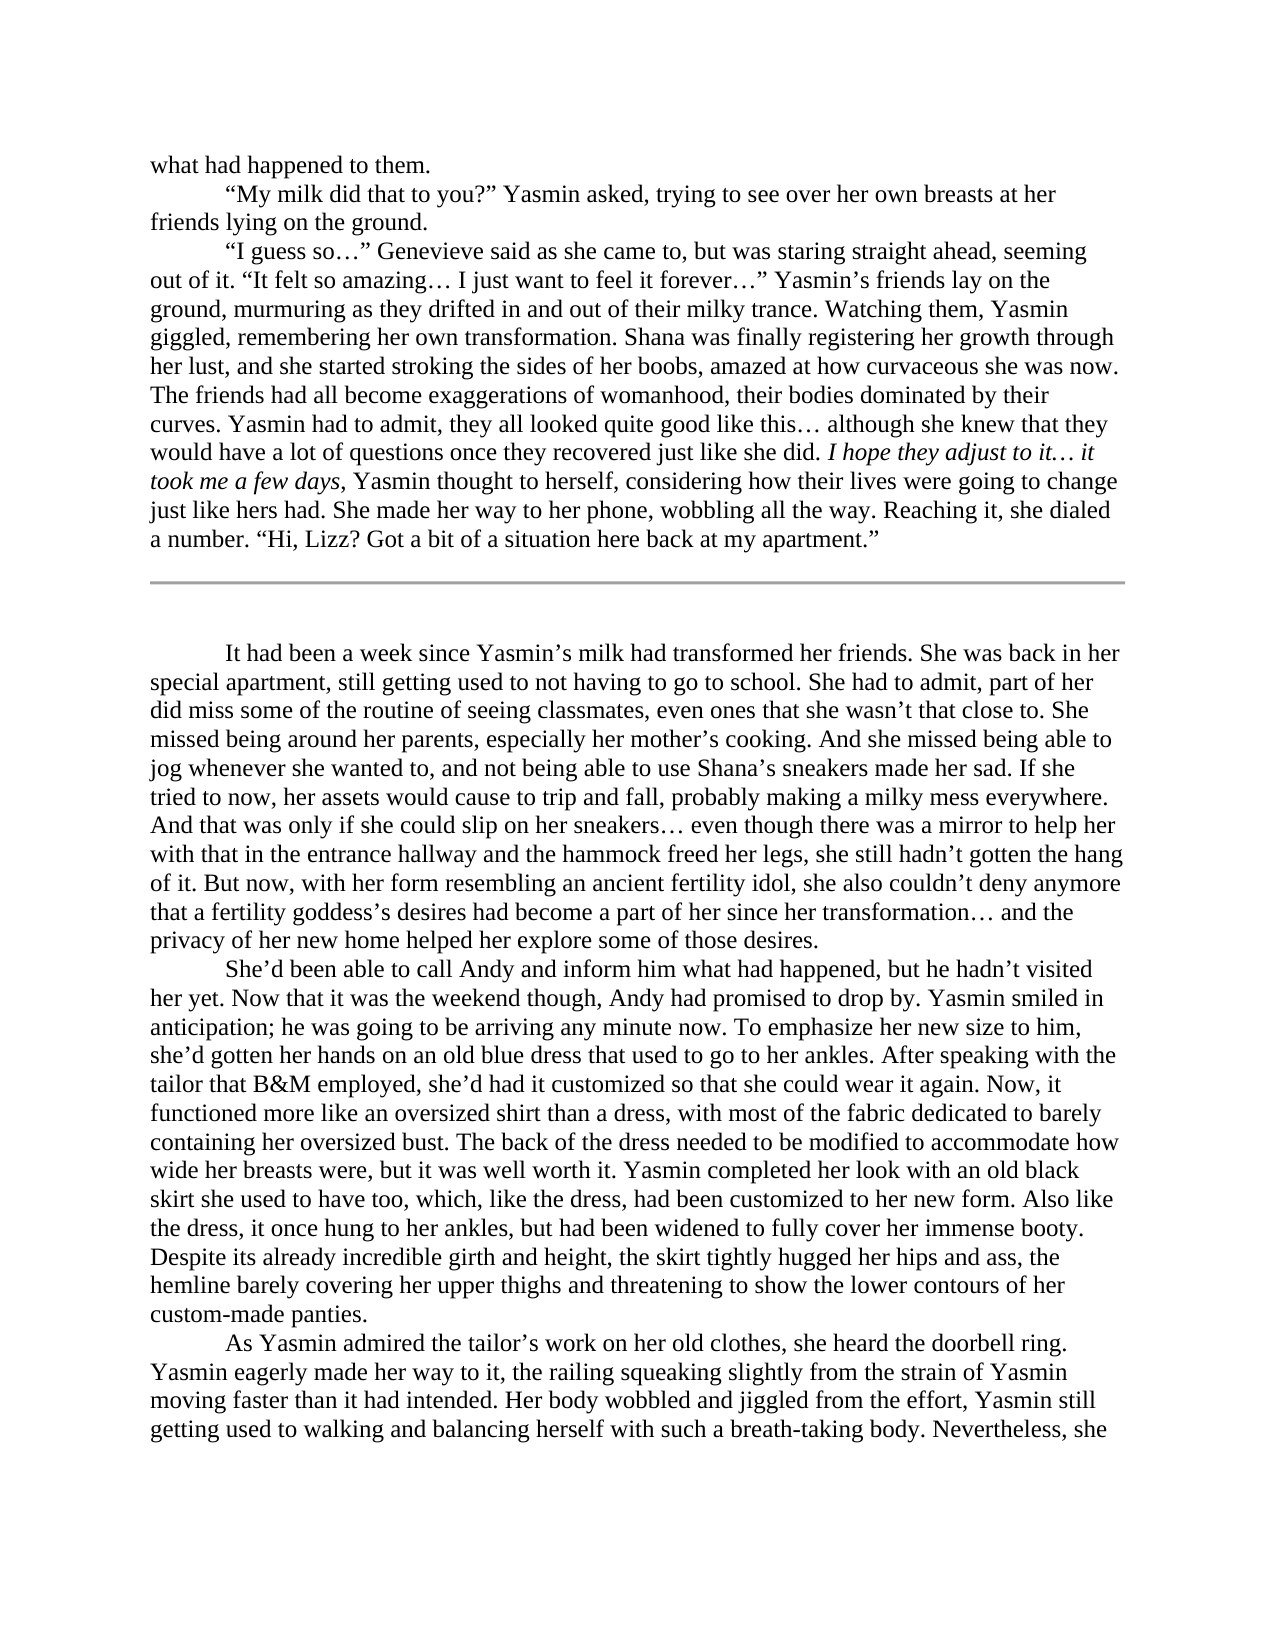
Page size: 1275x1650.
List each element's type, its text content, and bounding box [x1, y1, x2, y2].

text It had been a week since Yasmin’s milk had transformed her friends. She was back in her special apartment, still getting used to not having to go to school. She had to admit, part of her did miss some of the routine of seeing classmates, even ones that she wasn’t that close to. She missed being around her parents, especially her mother’s cooking. And she missed being able to jog whenever she wanted to, and not being able to use Shana’s sneakers made her sad. If she tried to now, her assets would cause to trip and fall, probably making a milky mess everywhere. And that was only if she could slip on her sneakers… even though there was a mirror to help her with that in the entrance hallway and the hammock freed her legs, she still hadn’t gotten the hang of it. But now, with her form resembling an ancient fertility idol, she also couldn’t deny anymore that a fertility goddess’s desires had become a part of her since her transformation… and the privacy of her new home helped her explore some of those desires. [150, 638, 1125, 954]
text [150, 1328, 1125, 1443]
text She’d been able to call Andy and inform him what had happened, but he hadn’t visited her yet. Now that it was the weekend though, Andy had promised to drop by. Yasmin smiled in anticipation; he was going to be arriving any minute now. To emphasize her new size to him, she’d gotten her hands on an old blue dress that used to go to her ankles. After speaking with the tailor that B&M employed, she’d had it customized so that she could wear it again. Now, it functioned more like an oversized shirt than a dress, with most of the fabric dedicated to barely containing her oversized bust. The back of the dress needed to be modified to accommodate how wide her breasts were, but it was well worth it. Yasmin completed her look with an old black skirt she used to have too, which, like the dress, had been customized to her new form. Also like the dress, it once hung to her ankles, but had been widened to fully cover her immense booty. Despite its already incredible girth and height, the skirt tightly hugged her hips and ass, the hemline barely covering her upper thighs and threatening to show the lower contours of her custom-made panties. [150, 954, 1125, 1328]
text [150, 150, 1125, 552]
